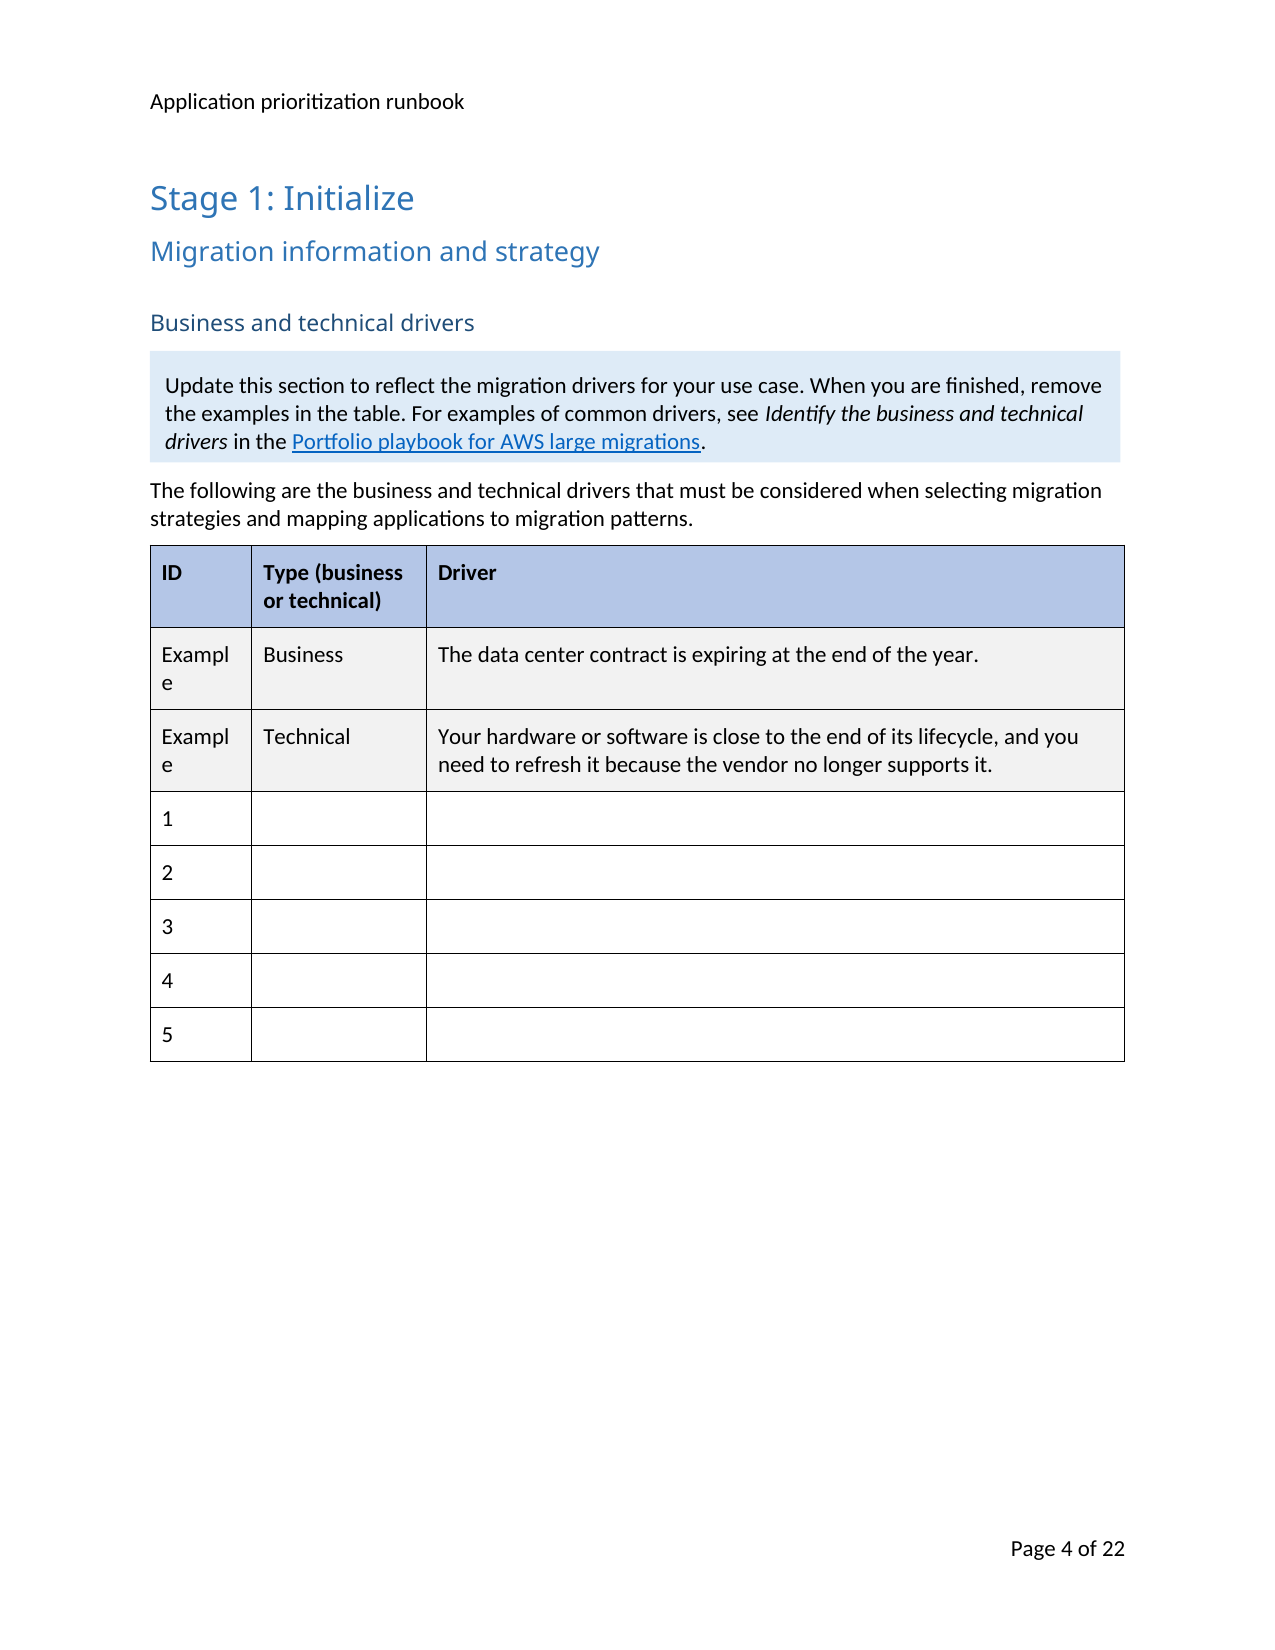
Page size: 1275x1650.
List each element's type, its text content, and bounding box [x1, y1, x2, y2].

table_cell 5 [151, 1008, 251, 1061]
table_cell [252, 954, 426, 1007]
table_cell [252, 1008, 426, 1061]
table_cell 4 [151, 954, 251, 1007]
subtitle Stage 1: Initialize [150, 175, 1125, 220]
table_cell [427, 792, 1124, 845]
subtitle Migration information and strategy [150, 233, 1125, 270]
table_cell [427, 900, 1124, 953]
table_cell [252, 846, 426, 899]
table_cell 2 [151, 846, 251, 899]
text The following are the business and technical drivers that must be considered when selecting migration strategies and mapping applications to migration patterns. [150, 476, 1125, 532]
subtitle Business and technical drivers [150, 307, 1125, 338]
table_header ID [151, 546, 251, 627]
table_cell Example [151, 710, 251, 791]
table_cell The data center contract is expiring at the end of the year. [427, 628, 1124, 709]
table_cell [427, 954, 1124, 1007]
table_cell 3 [151, 900, 251, 953]
table_cell Example [151, 628, 251, 709]
table_header Driver [427, 546, 1124, 627]
table_cell Your hardware or software is close to the end of its lifecycle, and you need to refresh it because the vendor no longer supports it. [427, 710, 1124, 791]
table_cell 1 [151, 792, 251, 845]
table_cell [427, 846, 1124, 899]
table_cell [427, 1008, 1124, 1061]
table_cell Technical [252, 710, 426, 791]
table_header Type (business or technical) [252, 546, 426, 627]
table_cell [252, 900, 426, 953]
table_cell Business [252, 628, 426, 709]
table_cell [252, 792, 426, 845]
